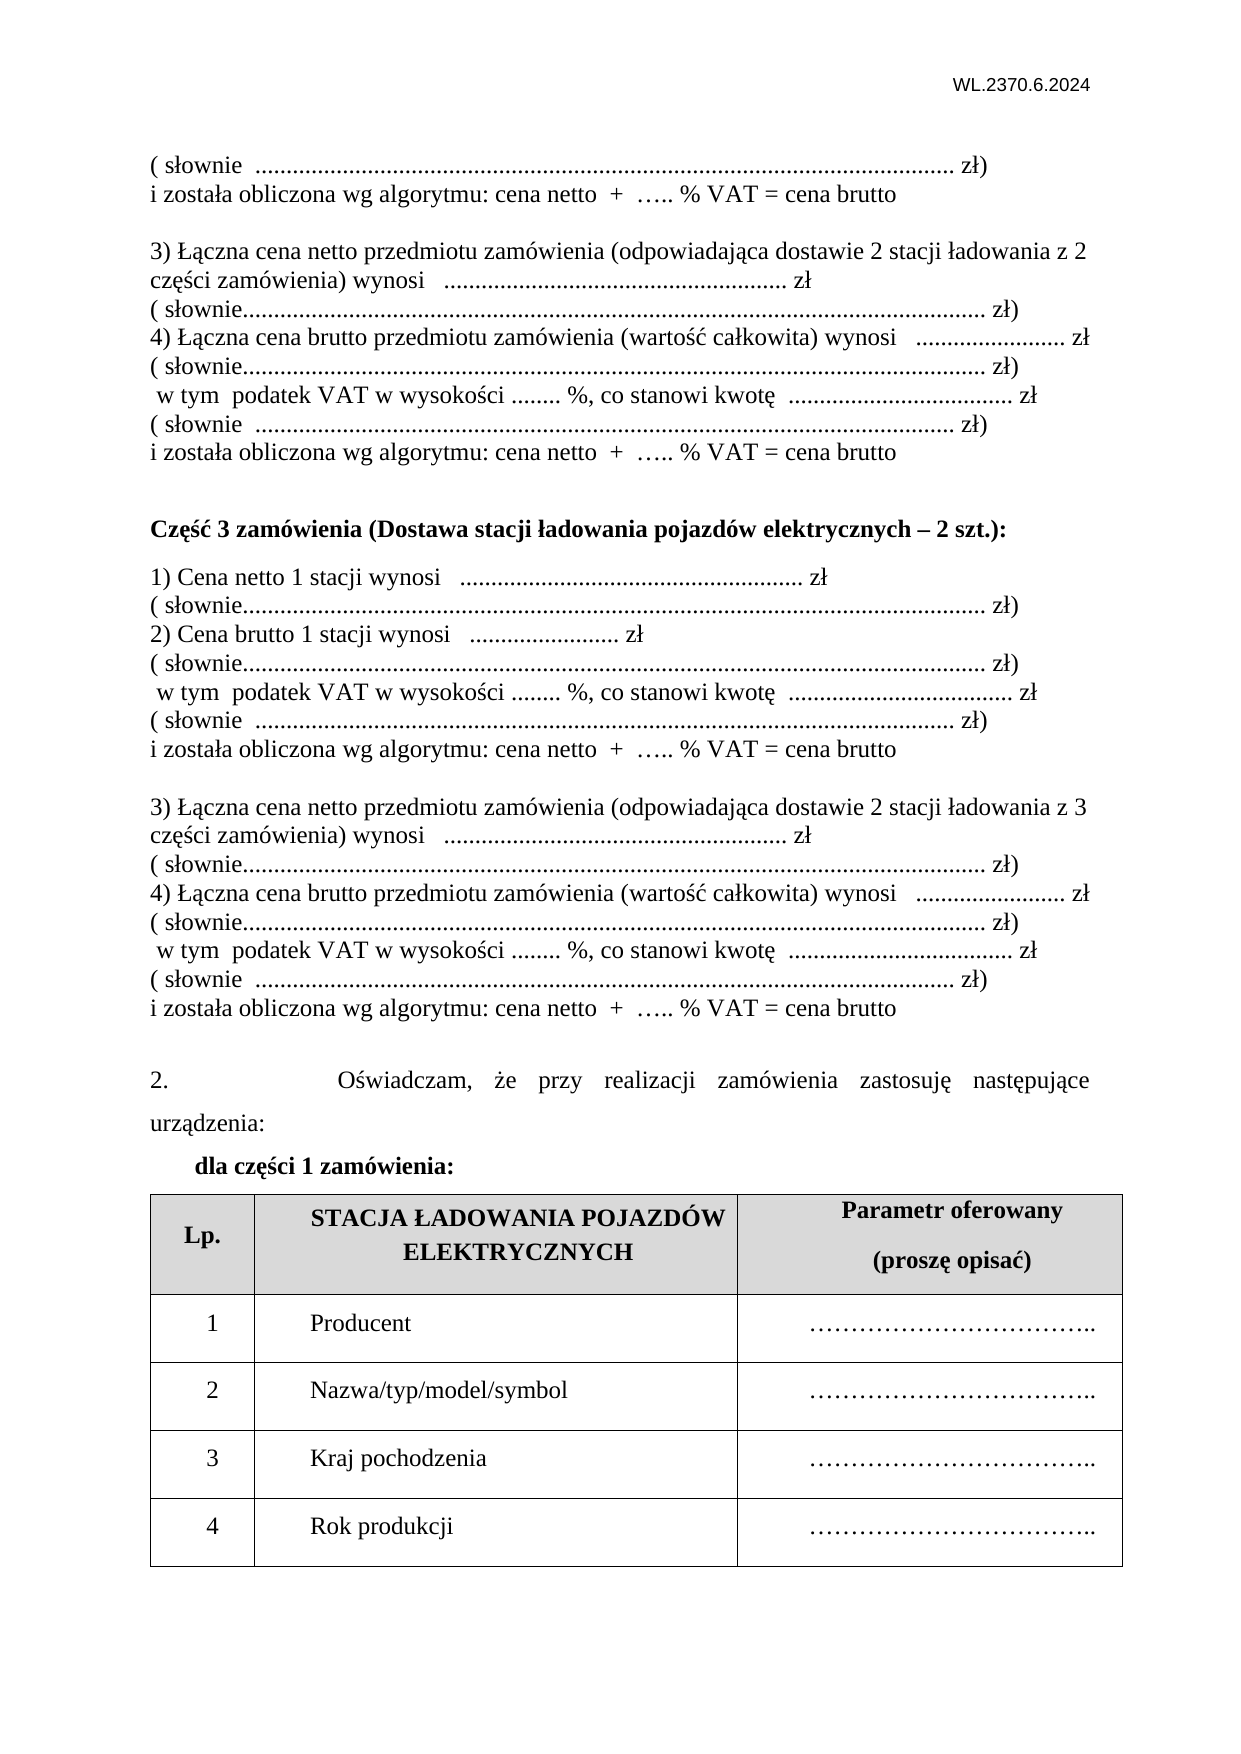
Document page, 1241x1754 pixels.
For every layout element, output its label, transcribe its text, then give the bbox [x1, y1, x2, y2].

table_cell 3 [151, 1431, 254, 1498]
table_header Parametr oferowany (proszę opisać) [738, 1195, 1122, 1294]
text 3) Łączna cena netto przedmiotu zamówienia (odpowiadająca dostawie 2 stacji ładowania z 3 części zamówienia) wynosi ....................................................... zł [150, 792, 1105, 849]
text w tym podatek VAT w wysokości ........ %, co stanowi kwotę .................................... zł [150, 677, 1105, 705]
text i została obliczona wg algorytmu: cena netto + ….. % VAT = cena brutto [150, 734, 1105, 763]
table_cell Nazwa/typ/model/symbol [255, 1363, 737, 1430]
text 2) Cena brutto 1 stacji wynosi ........................ zł [150, 619, 1105, 648]
text ( słownie....................................................................................................................... zł) [150, 294, 1105, 322]
table_cell Rok produkcji [255, 1499, 737, 1566]
table_cell …………………………….. [738, 1295, 1122, 1362]
table_header Lp. [151, 1195, 254, 1294]
table_cell 2 [151, 1363, 254, 1430]
text w tym podatek VAT w wysokości ........ %, co stanowi kwotę .................................... zł [150, 935, 1105, 964]
text ( słownie ................................................................................................................ zł) [150, 705, 1105, 734]
table_cell Kraj pochodzenia [255, 1431, 737, 1498]
text ( słownie....................................................................................................................... zł) [150, 351, 1105, 380]
table_header STACJA ŁADOWANIA POJAZDÓW ELEKTRYCZNYCH [255, 1195, 737, 1294]
text ( słownie....................................................................................................................... zł) [150, 590, 1105, 619]
text dla części 1 zamówienia: [194, 1151, 1090, 1180]
text ( słownie ................................................................................................................ zł) [150, 150, 1105, 179]
text 4) Łączna cena brutto przedmiotu zamówienia (wartość całkowita) wynosi ........................ zł [150, 322, 1105, 351]
table_cell …………………………….. [738, 1431, 1122, 1498]
table_cell …………………………….. [738, 1363, 1122, 1430]
table_cell Producent [255, 1295, 737, 1362]
list Oświadczam, że przy realizacji zamówienia zastosuję następujące urządzenia: [150, 1065, 1090, 1137]
text ( słownie ................................................................................................................ zł) [150, 409, 1105, 437]
text ( słownie ................................................................................................................ zł) [150, 964, 1105, 993]
text i została obliczona wg algorytmu: cena netto + ….. % VAT = cena brutto [150, 179, 1105, 207]
text w tym podatek VAT w wysokości ........ %, co stanowi kwotę .................................... zł [150, 380, 1105, 409]
text i została obliczona wg algorytmu: cena netto + ….. % VAT = cena brutto [150, 437, 1105, 466]
text 3) Łączna cena netto przedmiotu zamówienia (odpowiadająca dostawie 2 stacji ładowania z 2 części zamówienia) wynosi ....................................................... zł [150, 236, 1105, 294]
table_cell 1 [151, 1295, 254, 1362]
text ( słownie....................................................................................................................... zł) [150, 849, 1105, 878]
table_cell …………………………….. [738, 1499, 1122, 1566]
text 1) Cena netto 1 stacji wynosi ....................................................... zł [150, 562, 1105, 590]
text 4) Łączna cena brutto przedmiotu zamówienia (wartość całkowita) wynosi ........................ zł [150, 878, 1105, 907]
text Część 3 zamówienia (Dostawa stacji ładowania pojazdów elektrycznych – 2 szt.): [150, 514, 1090, 543]
text ( słownie....................................................................................................................... zł) [150, 907, 1105, 935]
text ( słownie....................................................................................................................... zł) [150, 648, 1105, 677]
table_cell 4 [151, 1499, 254, 1566]
text i została obliczona wg algorytmu: cena netto + ….. % VAT = cena brutto [150, 993, 1105, 1022]
